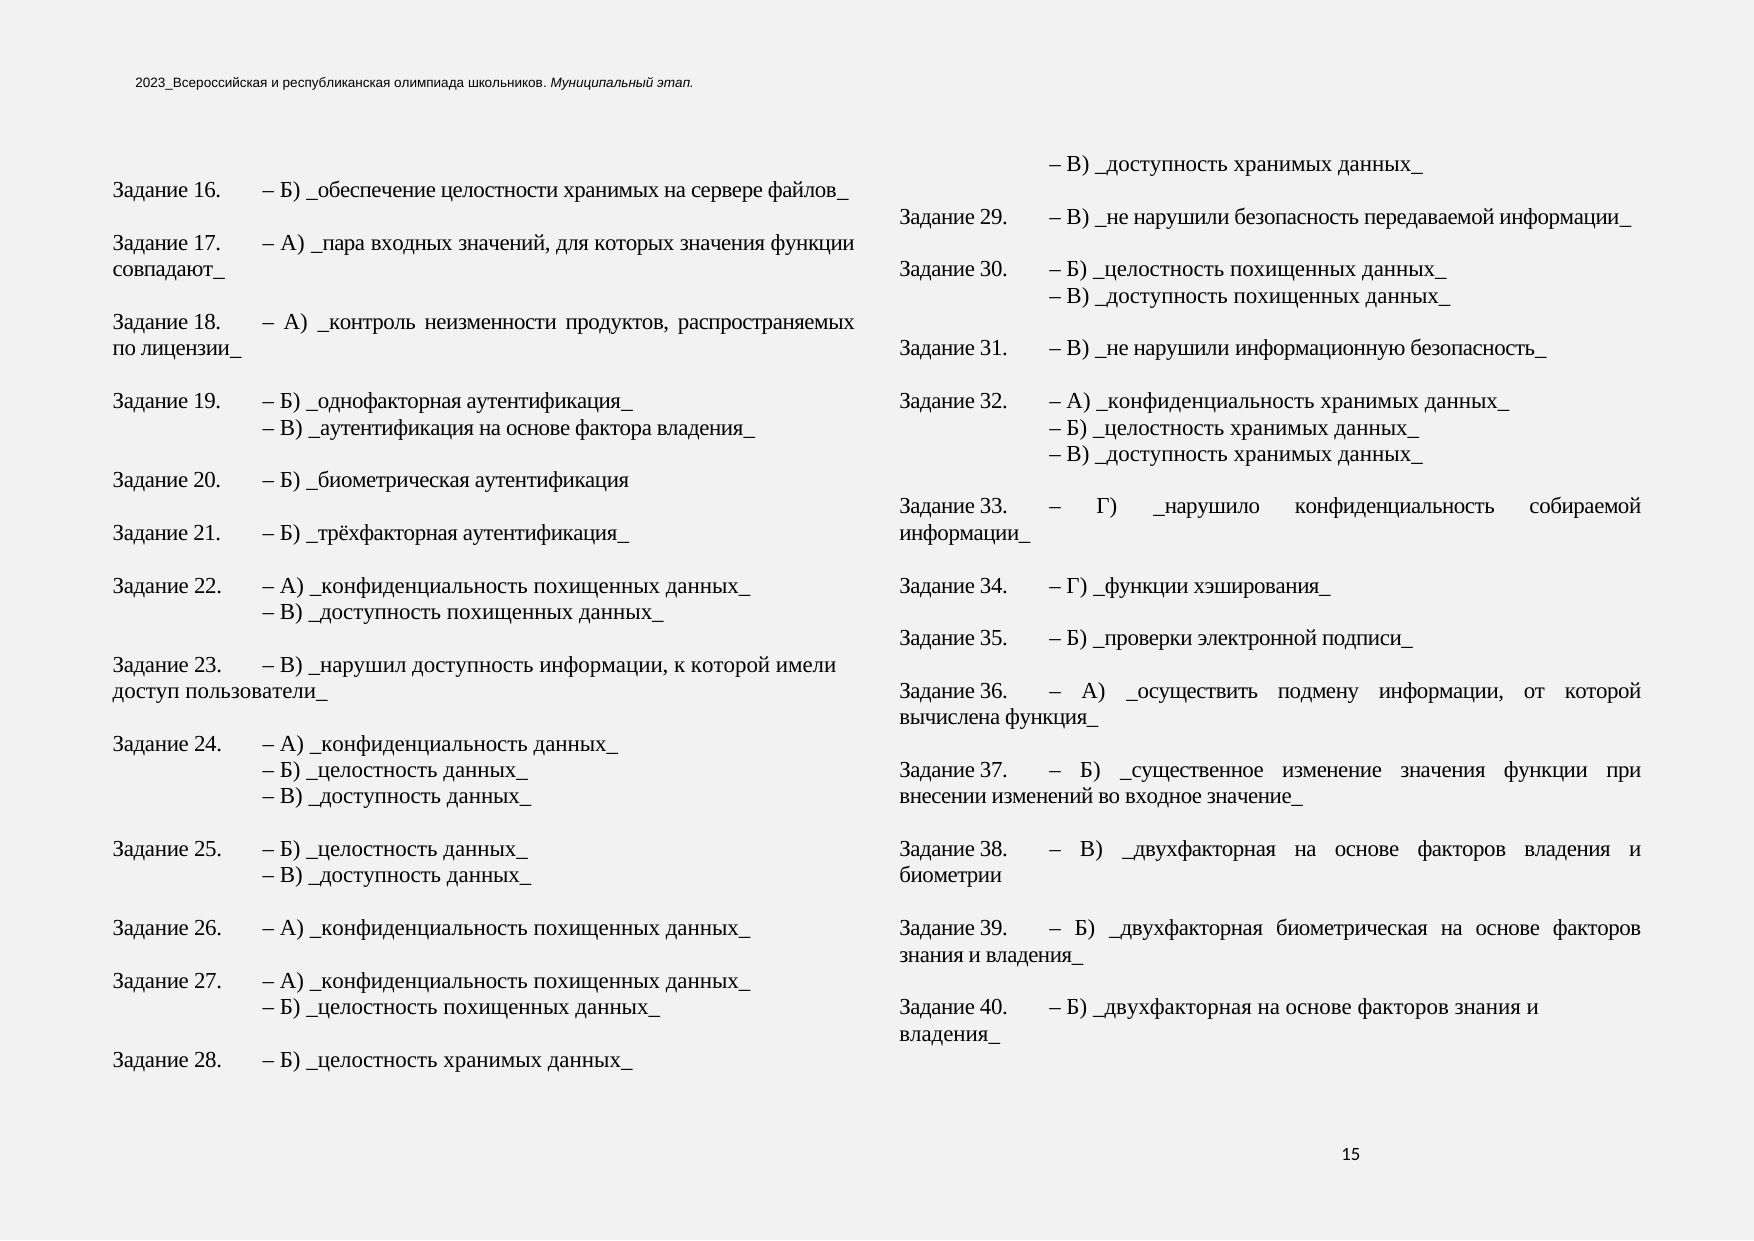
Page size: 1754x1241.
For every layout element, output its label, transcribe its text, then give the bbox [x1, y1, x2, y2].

text – В) _доступность данных_ [187, 782, 855, 809]
text Задание 35. – Б) _проверки электронной подписи_ [899, 624, 1641, 651]
text Задание 16. – Б) _обеспечение целостности хранимых на сервере файлов_ [112, 176, 855, 203]
text – В) _доступность похищенных данных_ [974, 282, 1641, 308]
text Задание 40. – Б) _двухфакторная на основе факторов знания и владения_ [899, 993, 1641, 1046]
text Задание 29. – В) _не нарушили безопасность передаваемой информации_ [899, 203, 1641, 229]
text Задание 20. – Б) _биометрическая аутентификация [112, 466, 855, 493]
text Задание 37. – Б) _существенное изменение значения функции при внесении изменений во входное значение_ [899, 756, 1641, 809]
text Задание 33. – Г) _нарушило конфиденциальность собираемой информации_ [899, 493, 1641, 545]
text – В) _доступность хранимых данных_ [974, 150, 1641, 176]
text Задание 19. – Б) _однофакторная аутентификация_ [112, 387, 855, 413]
text – В) _доступность похищенных данных_ [187, 598, 855, 624]
text Задание 25. – Б) _целостность данных_ [112, 835, 855, 862]
text Задание 38. – В) _двухфакторная на основе факторов владения и биометрии [899, 835, 1641, 888]
list Задание 24. – А) _конфиденциальность данных_ [112, 730, 844, 756]
text Задание 31. – В) _не нарушили информационную безопасность_ [899, 334, 1641, 361]
text Задание 34. – Г) _функции хэширования_ [899, 572, 1641, 598]
text – Б) _целостность хранимых данных_ [974, 413, 1641, 440]
text – В) _доступность хранимых данных_ [974, 440, 1641, 466]
text Задание 26. – А) _конфиденциальность похищенных данных_ [112, 914, 855, 941]
text – В) _аутентификация на основе фактора владения_ [187, 413, 855, 440]
text – Б) _целостность похищенных данных_ [187, 993, 855, 1020]
text Задание 32. – А) _конфиденциальность хранимых данных_ [899, 387, 1641, 413]
list Задание 27. – А) _конфиденциальность похищенных данных_ [112, 967, 844, 993]
list Задание 22. – А) _конфиденциальность похищенных данных_ [112, 572, 844, 598]
text Задание 30. – Б) _целостность похищенных данных_ [899, 255, 1641, 282]
text – Б) _целостность данных_ [187, 756, 855, 782]
text Задание 36. – А) _осуществить подмену информации, от которой вычислена функция_ [899, 677, 1641, 730]
text Задание 18. – А) _контроль неизменности продуктов, распространяемых по лицензии_ [112, 308, 855, 361]
text Задание 17. – А) _пара входных значений, для которых значения функции совпадают_ [112, 229, 855, 282]
text – В) _доступность данных_ [187, 862, 855, 888]
text Задание 23. – В) _нарушил доступность информации, к которой имели доступ пользователи_ [112, 651, 855, 703]
text Задание 39. – Б) _двухфакторная биометрическая на основе факторов знания и владения_ [899, 914, 1641, 967]
text Задание 28. – Б) _целостность хранимых данных_ [112, 1046, 855, 1072]
text Задание 21. – Б) _трёхфакторная аутентификация_ [112, 519, 855, 545]
